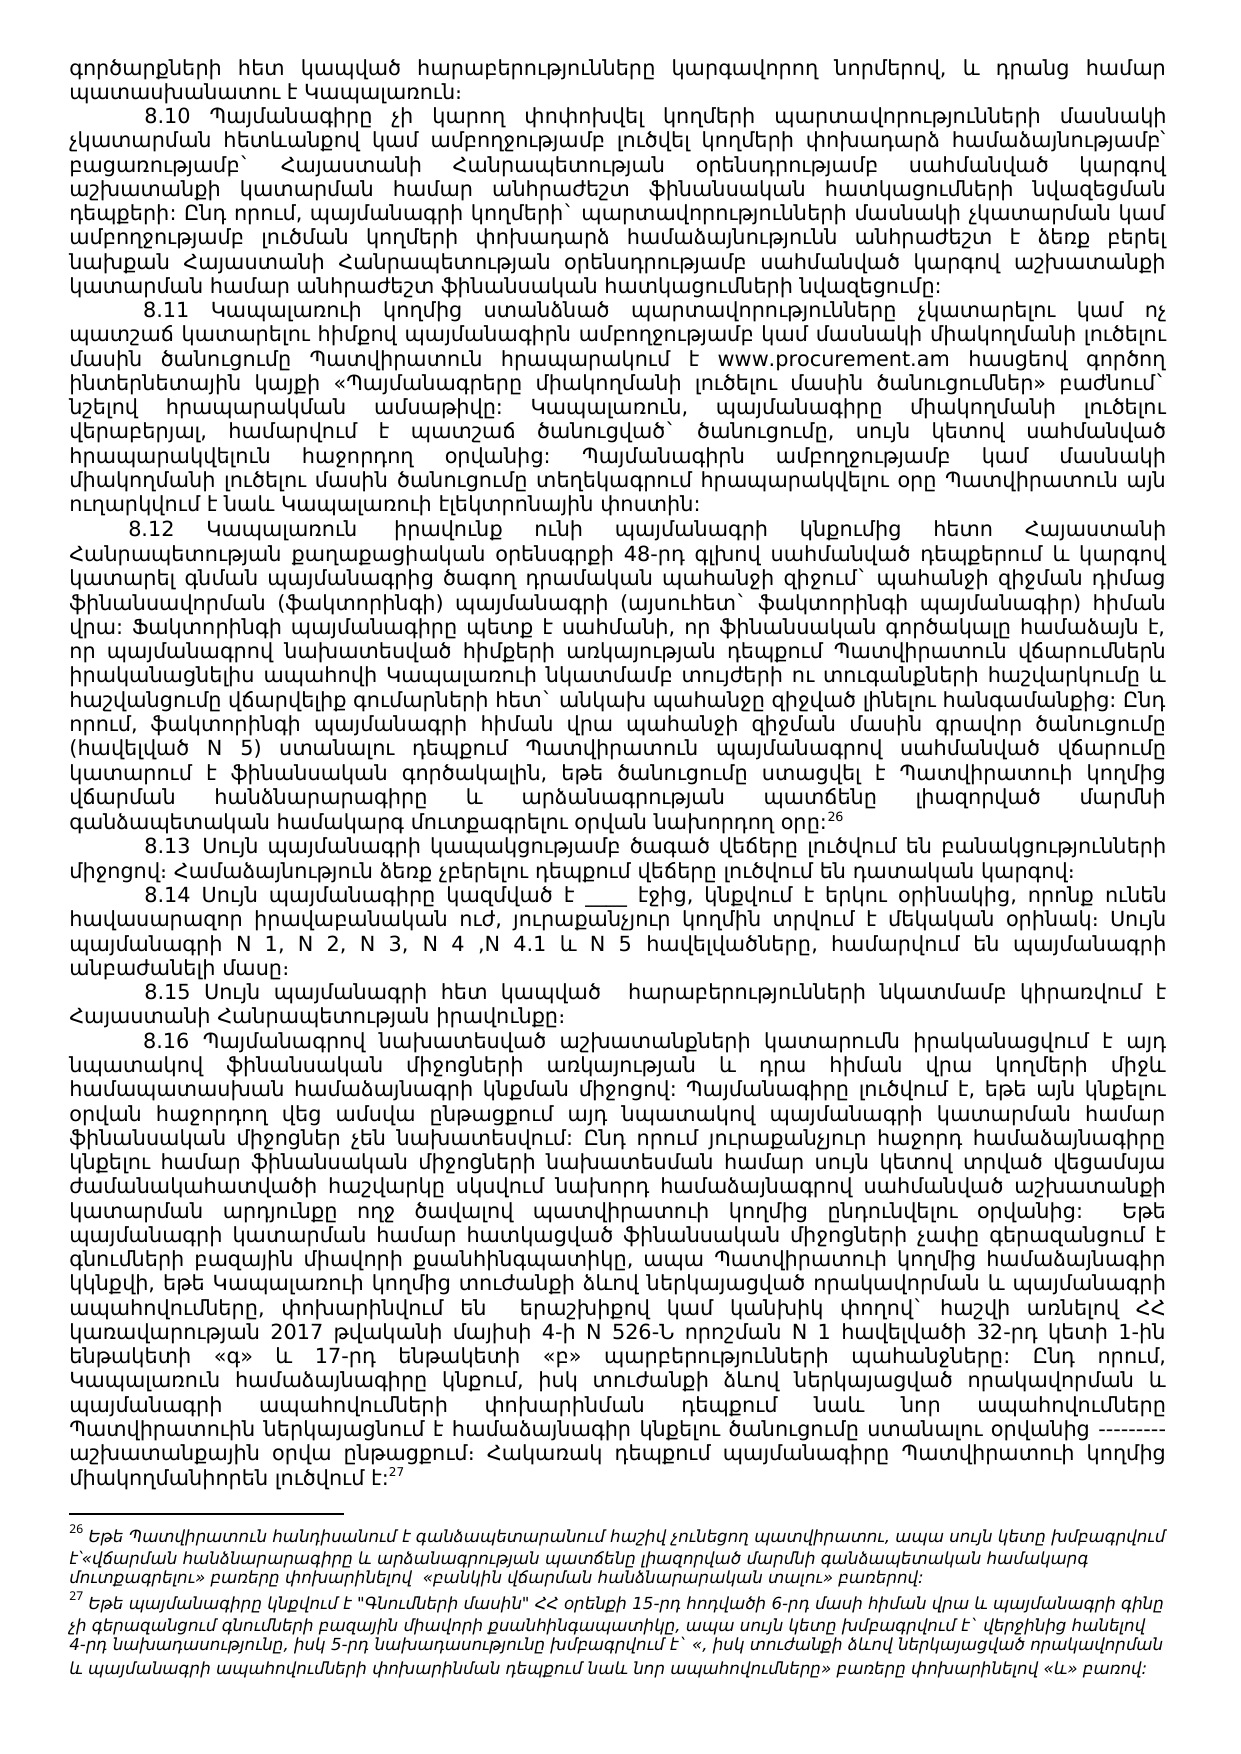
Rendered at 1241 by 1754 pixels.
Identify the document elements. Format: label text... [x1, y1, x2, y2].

text 8.15 Սույն պայմանագրի հետ կապված հարաբերությունների նկատմամբ կիրառվում է Հայաստանի Հանրապետության իրավունքը։ [69, 980, 1167, 1029]
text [69, 56, 1167, 104]
text 8.11 Կապալառուի կողմից ստանձնած պարտավորությունները չկատարելու կամ ոչ պատշաճ կատարելու հիմքով պայմանագիրն ամբողջությամբ կամ մասնակի միակողմանի լուծելու մասին ծանուցումը Պատվիրատուն հրապարակում է www.procurement.am հասցեով գործող ինտերնետային կայքի «Պայմանագրերը միակողմանի լուծելու մասին ծանուցումներ» բաժնում` նշելով հրապարակման ամսաթիվը: Կապալառուն, պայմանագիրը միակողմանի լուծելու վերաբերյալ, համարվում է պատշաճ ծանուցված` ծանուցումը, սույն կետով սահմանված հրապարակվելուն հաջորդող օրվանից: Պայմանագիրն ամբողջությամբ կամ մասնակի միակողմանի լուծելու մասին ծանուցումը տեղեկագրում հրապարակվելու օրը Պատվիրատուն այն ուղարկվում է նաև Կապալառուի էլեկտրոնային փոստին: [69, 298, 1167, 517]
text 8.10 Պայմանագիրը չի կարող փոփոխվել կողմերի պարտավորությունների մասնակի չկատարման հետևանքով կամ ամբողջությամբ լուծվել կողմերի փոխադարձ համաձայնությամբ՝ բացառությամբ` Հայաստանի Հանրապետության օրենսդրությամբ սահմանված կարգով աշխատանքի կատարման համար անհրաժեշտ ֆինանսական հատկացումների նվազեցման դեպքերի: Ընդ որում, պայմանագրի կողմերի` պարտավորությունների մասնակի չկատարման կամ ամբողջությամբ լուծման կողմերի փոխադարձ համաձայնությունն անհրաժեշտ է ձեռք բերել նախքան Հայաստանի Հանրապետության օրենսդրությամբ սահմանված կարգով աշխատանքի կատարման համար անհրաժեշտ ֆինանսական հատկացումների նվազեցումը: [69, 104, 1167, 298]
text 8.16 Պայմանագրով նախատեսված աշխատանքների կատարումն իրականացվում է այդ նպատակով ֆինանսական միջոցների առկայության և դրա հիման վրա կողմերի միջև համապատասխան համաձայնագրի կնքման միջոցով: Պայմանագիրը լուծվում է, եթե այն կնքելու օրվան հաջորդող վեց ամսվա ընթացքում այդ նպատակով պայմանագրի կատարման համար ֆինանսական միջոցներ չեն նախատեսվում: Ընդ որում յուրաքանչյուր հաջորդ համաձայնագիրը կնքելու համար ֆինանսական միջոցների նախատեսման համար սույն կետով տրված վեցամսյա ժամանակահատվածի հաշվարկը սկսվում նախորդ համաձայնագրով սահմանված աշխատանքի կատարման արդյունքը ողջ ծավալով պատվիրատուի կողմից ընդունվելու օրվանից: Եթե պայմանագրի կատարման համար հատկացված ֆինանսական միջոցների չափը գերազանցում է գնումների բազային միավորի քսանհինգպատիկը, ապա Պատվիրատուի կողմից համաձայնագիր կկնքվի, եթե Կապալառուի կողմից տուժանքի ձևով ներկայացված որակավորման և պայմանագրի ապահովումները, փոխարինվում են երաշխիքով կամ կանխիկ փողով` հաշվի առնելով ՀՀ կառավարության 2017 թվականի մայիսի 4-ի N 526-Ն որոշման N 1 հավելվածի 32-րդ կետի 1-ին ենթակետի «գ» և 17-րդ ենթակետի «բ» պարբերությունների պահանջները: Ընդ որում, Կապալառուն համաձայնագիրը կնքում, իսկ տուժանքի ձևով ներկայացված որակավորման և պայմանագրի ապահովումների փոխարինման դեպքում նաև նոր ապահովումները Պատվիրատուին ներկայացնում է համաձայնագիր կնքելու ծանուցումը ստանալու օրվանից --------- աշխատանքային օրվա ընթացքում։ Հակառակ դեպքում պայմանագիրը Պատվիրատուի կողմից միակողմանիորեն լուծվում է: [69, 1029, 1167, 1490]
text 8.14 Սույն պայմանագիրը կազմված է ____ էջից, կնքվում է երկու օրինակից, որոնք ունեն հավասարազոր իրավաբանական ուժ, յուրաքանչյուր կողմին տրվում է մեկական օրինակ։ Սույն պայմանագրի N 1, N 2, N 3, N 4 ,N 4.1 և N 5 հավելվածները, համարվում են պայմանագրի անբաժանելի մասը։ [69, 883, 1167, 980]
text 8.13 Սույն պայմանագրի կապակցությամբ ծագած վեճերը լուծվում են բանակցությունների միջոցով։ Համաձայնություն ձեռք չբերելու դեպքում վեճերը լուծվում են դատական կարգով։ [69, 834, 1167, 883]
text 8.12 Կապալառուն իրավունք ունի պայմանագրի կնքումից հետո Հայաստանի Հանրապետության քաղաքացիական օրենսգրքի 48-րդ գլխով սահմանված դեպքերում և կարգով կատարել գնման պայմանագրից ծագող դրամական պահանջի զիջում` պահանջի զիջման դիմաց ֆինանսավորման (ֆակտորինգի) պայմանագրի (այսուհետ` ֆակտորինգի պայմանագիր) հիման վրա: Ֆակտորինգի պայմանագիրը պետք է սահմանի, որ ֆինանսական գործակալը համաձայն է, որ պայմանագրով նախատեսված հիմքերի առկայության դեպքում Պատվիրատուն վճարումներն իրականացնելիս ապահովի Կապալառուի նկատմամբ տույժերի ու տուգանքների հաշվարկումը և հաշվանցումը վճարվելիք գումարների հետ` անկախ պահանջը զիջված լինելու հանգամանքից: Ընդ որում, ֆակտորինգի պայմանագրի հիման վրա պահանջի զիջման մասին գրավոր ծանուցումը (հավելված N 5) ստանալու դեպքում Պատվիրատուն պայմանագրով սահմանված վճարումը կատարում է ֆինանսական գործակալին, եթե ծանուցումը ստացվել է Պատվիրատուի կողմից վճարման հանձնարարագիրը և արձանագրության պատճենը լիազորված մարմնի գանձապետական համակարգ մուտքագրելու օրվան նախորդող օրը: [69, 517, 1167, 834]
